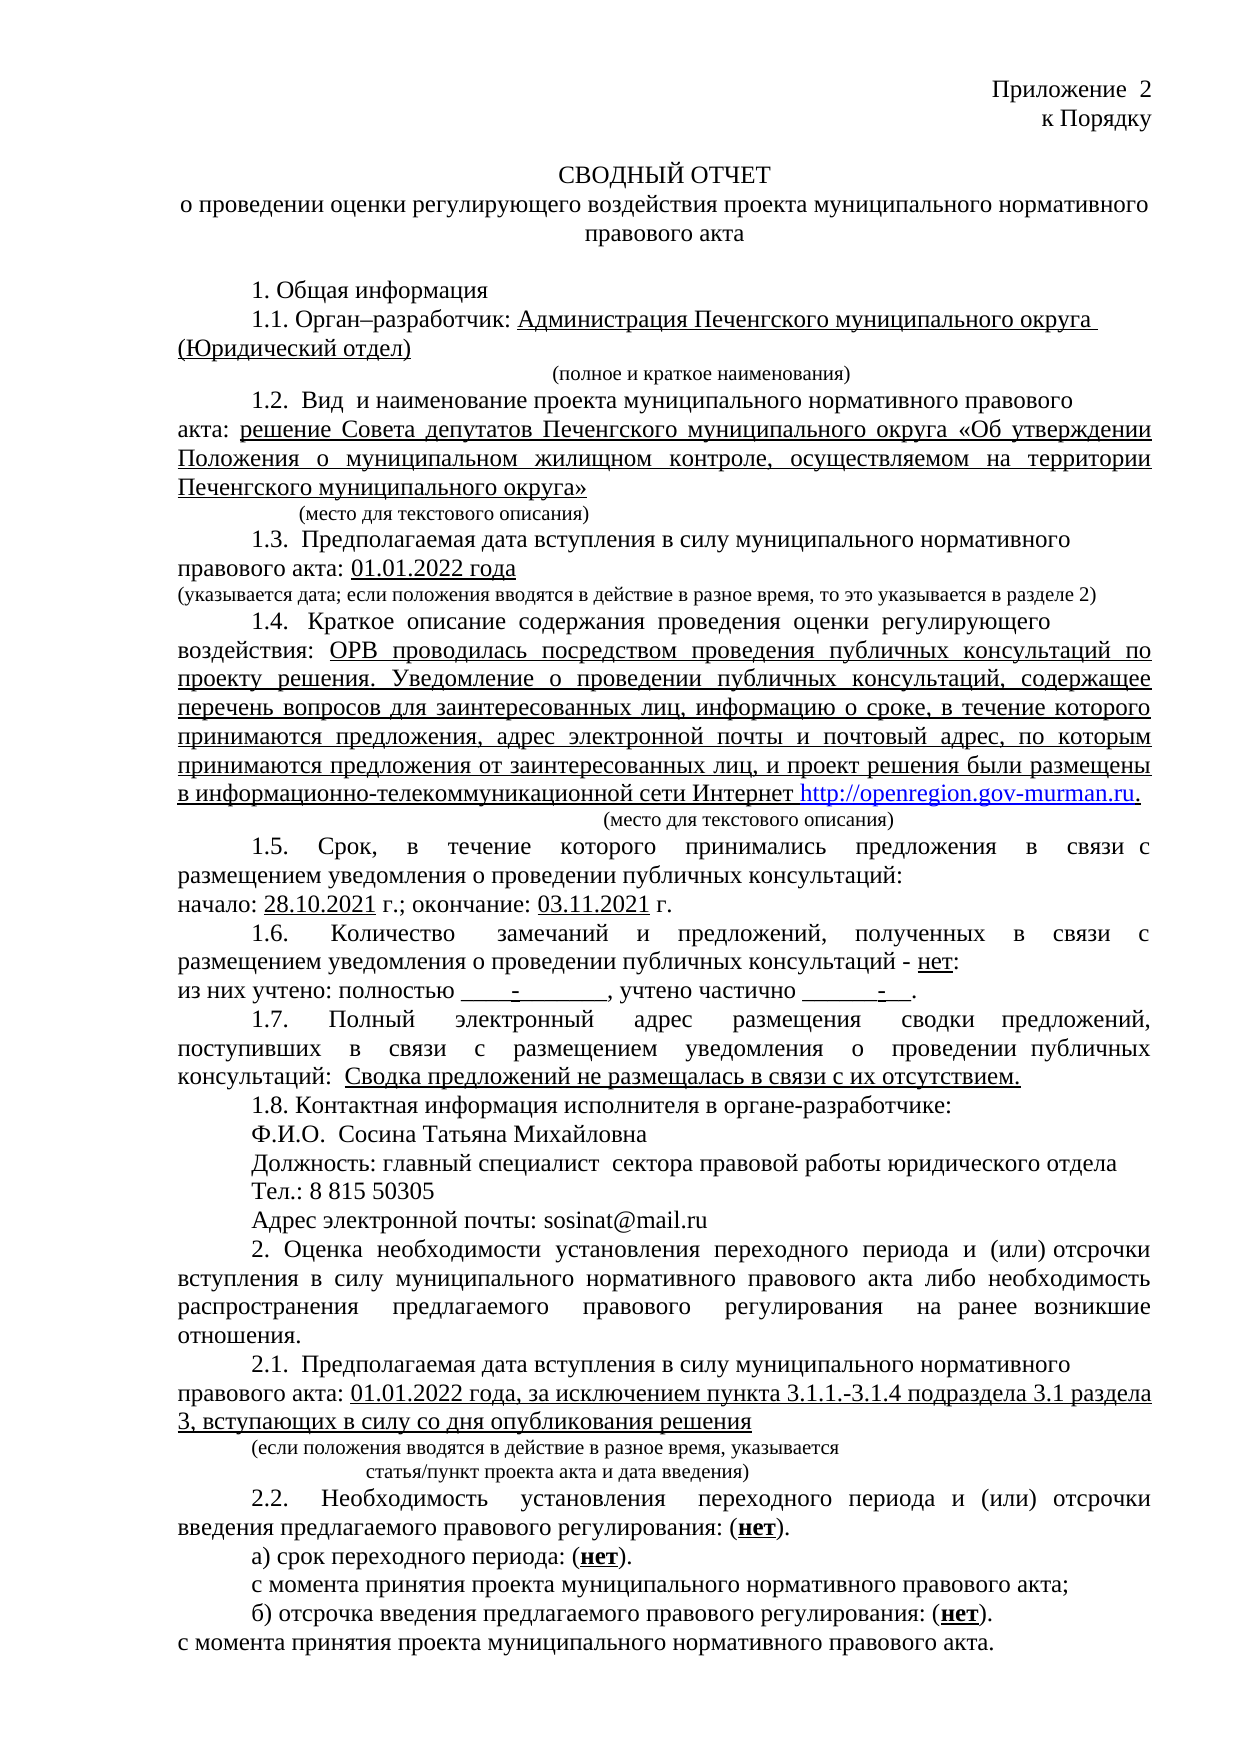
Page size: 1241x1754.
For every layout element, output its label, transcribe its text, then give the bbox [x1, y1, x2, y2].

subtitle из них учтено: полностью ____-_______, учтено частично ______-__. [177, 975, 1152, 1004]
subtitle 1. Общая информация [177, 275, 1152, 304]
subtitle (полное и краткое наименования) [177, 361, 1152, 385]
subtitle 1.3. Предполагаемая дата вступления в силу муниципального нормативного [177, 524, 1152, 553]
subtitle б) отсрочка введения предлагаемого правового регулирования: (нет). [177, 1598, 1152, 1627]
subtitle (указывается дата; если положения вводятся в действие в разное время, то это указывается в разделе 2) [177, 582, 1152, 606]
subtitle 1.1. Орган–разработчик: Администрация Печенгского муниципального округа (Юридический отдел) [177, 304, 1152, 361]
subtitle 1.5. Срок, в течение которого принимались предложения в связи с размещением уведомления о проведении публичных консультаций: [177, 831, 1152, 889]
subtitle 1.8. Контактная информация исполнителя в органе-разработчике: [177, 1090, 1152, 1119]
subtitle Ф.И.О. Сосина Татьяна Михайловна [177, 1119, 1152, 1148]
subtitle Тел.: 8 815 50305 [177, 1176, 1152, 1205]
subtitle 2.1. Предполагаемая дата вступления в силу муниципального нормативного [177, 1349, 1152, 1378]
subtitle 1.2. Вид и наименование проекта муниципального нормативного правового [177, 385, 1152, 414]
text воздействия: ОРВ проводилась посредством проведения публичных консультаций по проекту решения. Уведомление о проведении публичных консультаций, содержащее перечень вопросов для заинтересованных лиц, информацию о сроке, в течение которого принимаются предложения, адрес электронной почты и почтовый адрес, по которым принимаются предложения от заинтересованных лиц, и проект решения были размещены в информационно-телекоммуникационной сети Интернет http://openregion.gov-murman.ru. [177, 689, 1152, 746]
subtitle акта: решение Совета депутатов Печенгского муниципального округа «Об утверждении Положения о муниципальном жилищном контроле, осуществляемом на территории Печенгского муниципального округа» [177, 414, 1152, 468]
text Приложение 2 [177, 74, 1152, 103]
text к Порядку [177, 103, 1152, 131]
subtitle правового акта: 01.01.2022 года, за исключением пункта 3.1.1.-3.1.4 подраздела 3.1 раздела 3, вступающих в силу со дня опубликования решения [177, 1378, 1152, 1435]
subtitle с момента принятия проекта муниципального нормативного правового акта. [177, 1627, 1152, 1656]
subtitle а) срок переходного периода: (нет). [177, 1541, 1152, 1569]
subtitle (если положения вводятся в действие в разное время, указывается [177, 1435, 1152, 1459]
subtitle акта: решение Совета депутатов Печенгского муниципального округа «Об утверждении Положения о муниципальном жилищном контроле, осуществляемом на территории Печенгского муниципального округа» [177, 469, 1152, 500]
subtitle 1.4. Краткое описание содержания проведения оценки регулирующего [177, 606, 1152, 635]
text воздействия: ОРВ проводилась посредством проведения публичных консультаций по проекту решения. Уведомление о проведении публичных консультаций, содержащее перечень вопросов для заинтересованных лиц, информацию о сроке, в течение которого принимаются предложения, адрес электронной почты и почтовый адрес, по которым принимаются предложения от заинтересованных лиц, и проект решения были размещены в информационно-телекоммуникационной сети Интернет http://openregion.gov-murman.ru. [177, 776, 1152, 807]
subtitle с момента принятия проекта муниципального нормативного правового акта; [177, 1569, 1152, 1598]
subtitle Адрес электронной почты: sosinat@mail.ru [177, 1205, 1152, 1234]
subtitle 2.2. Необходимость установления переходного периода и (или) отсрочки введения предлагаемого правового регулирования: (нет). [177, 1483, 1152, 1541]
subtitle (место для текстового описания) [177, 807, 1152, 831]
subtitle статья/пункт проекта акта и дата введения) [177, 1459, 1152, 1483]
text о проведении оценки регулирующего воздействия проекта муниципального нормативного правового акта [177, 189, 1152, 246]
subtitle 2. Оценка необходимости установления переходного периода и (или) отсрочки вступления в силу муниципального нормативного правового акта либо необходимость распространения предлагаемого правового регулирования на ранее возникшие отношения. [177, 1234, 1152, 1349]
subtitle правового акта: 01.01.2022 года [177, 553, 1152, 582]
subtitle 1.6. Количество замечаний и предложений, полученных в связи с размещением уведомления о проведении публичных консультаций - нет: [177, 918, 1152, 975]
subtitle Должность: главный специалист сектора правовой работы юридического отдела [177, 1148, 1152, 1176]
subtitle (место для текстового описания) [177, 500, 1152, 524]
subtitle 1.7. Полный электронный адрес размещения сводки предложений, поступивших в связи с размещением уведомления о проведении публичных консультаций: Сводка предложений не размещалась в связи с их отсутствием. [177, 1004, 1152, 1090]
text воздействия: ОРВ проводилась посредством проведения публичных консультаций по проекту решения. Уведомление о проведении публичных консультаций, содержащее перечень вопросов для заинтересованных лиц, информацию о сроке, в течение которого принимаются предложения, адрес электронной почты и почтовый адрес, по которым принимаются предложения от заинтересованных лиц, и проект решения были размещены в информационно-телекоммуникационной сети Интернет http://openregion.gov-murman.ru. [177, 635, 1152, 688]
subtitle начало: 28.10.2021 г.; окончание: 03.11.2021 г. [177, 889, 1152, 918]
text СВОДНЫЙ ОТЧЕТ [177, 160, 1152, 189]
